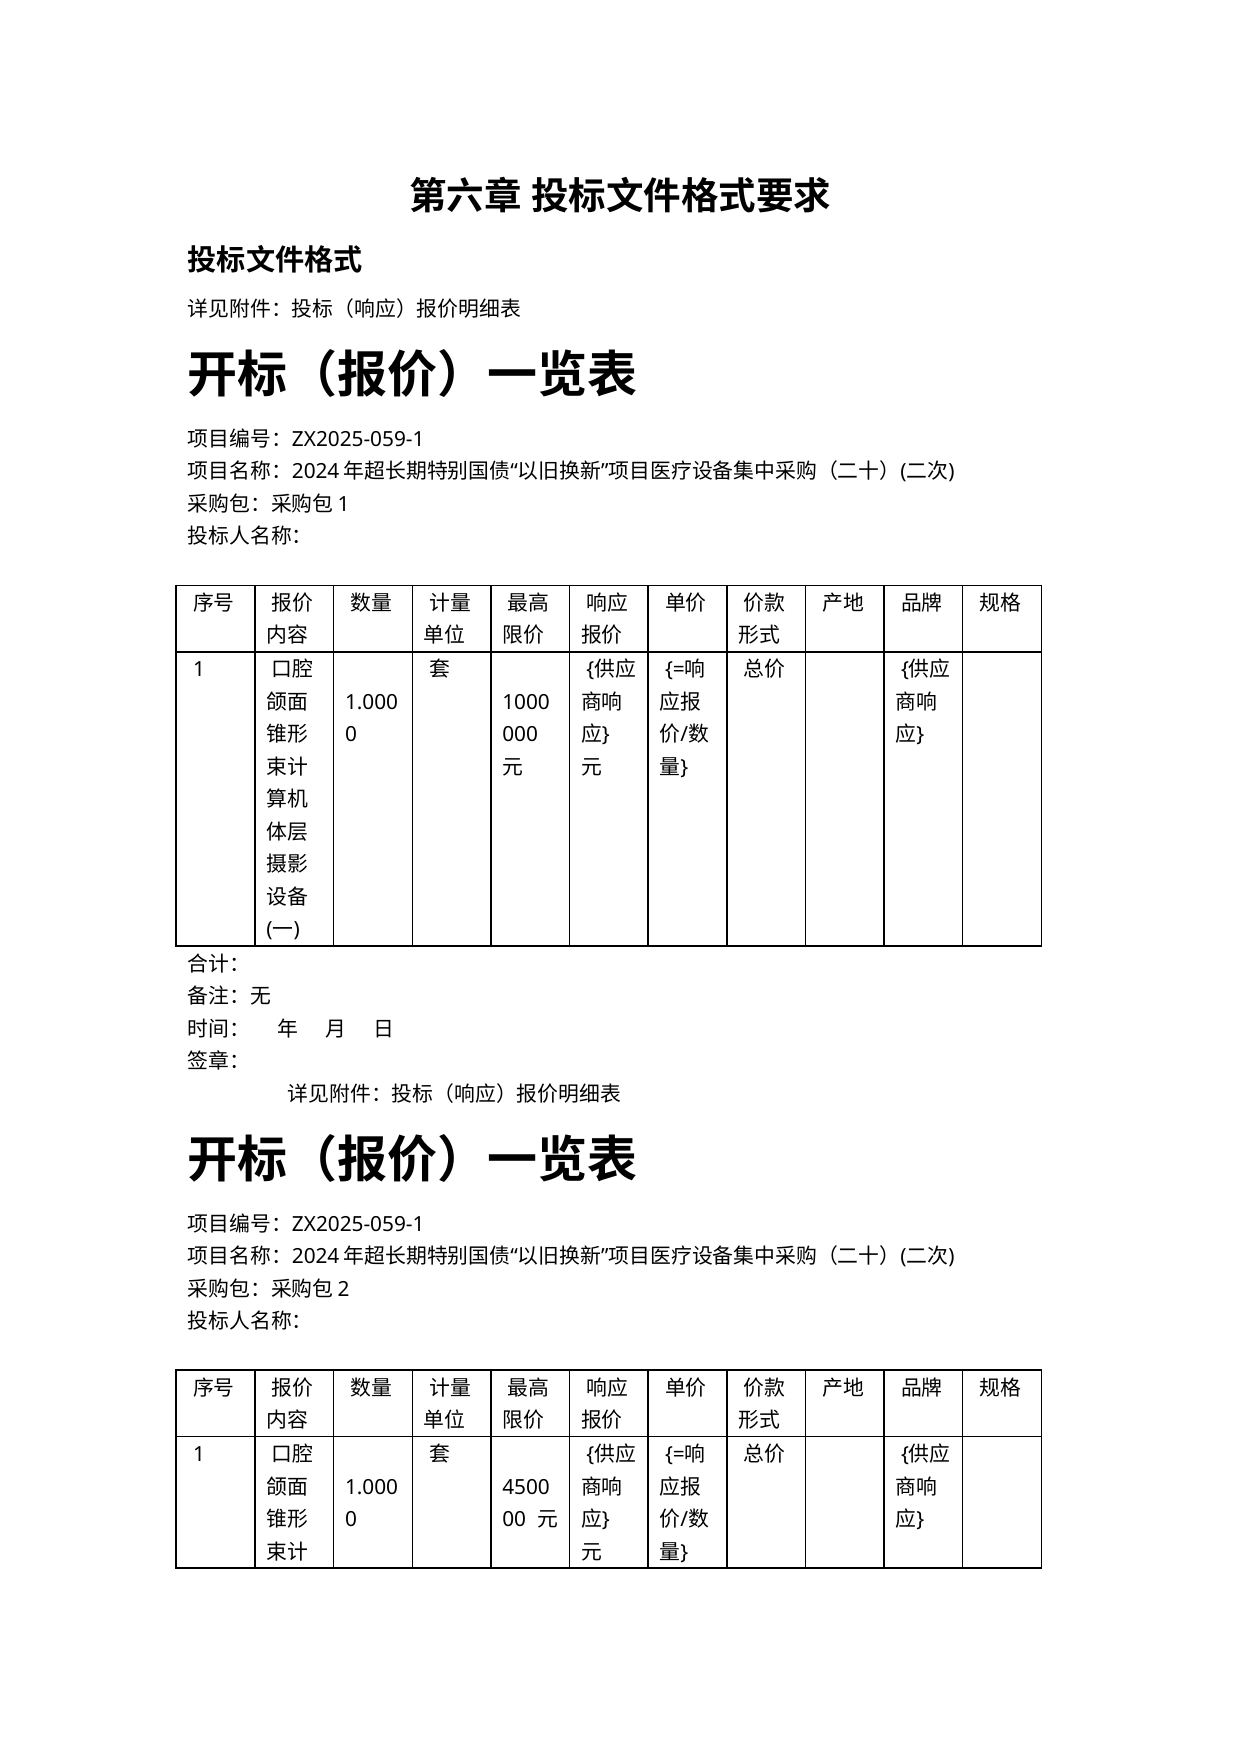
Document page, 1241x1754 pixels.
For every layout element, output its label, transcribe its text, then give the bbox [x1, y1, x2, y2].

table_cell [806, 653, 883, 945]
text 第六章 投标文件格式要求 [187, 162, 1053, 227]
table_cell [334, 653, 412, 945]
text 签章： [187, 1044, 1053, 1077]
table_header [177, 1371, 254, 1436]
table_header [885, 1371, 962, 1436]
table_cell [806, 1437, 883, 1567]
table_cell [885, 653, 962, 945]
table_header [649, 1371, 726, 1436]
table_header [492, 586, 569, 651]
text 开标（报价）一览表 [187, 1109, 1053, 1207]
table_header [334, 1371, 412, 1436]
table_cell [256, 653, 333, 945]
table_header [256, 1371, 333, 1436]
text 详见附件：投标（响应）报价明细表 [187, 1077, 1053, 1109]
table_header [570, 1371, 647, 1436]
text 项目名称：2024年超长期特别国债“以旧换新”项目医疗设备集中采购（二十）(二次) [187, 1239, 1053, 1272]
text 开标（报价）一览表 [187, 324, 1053, 422]
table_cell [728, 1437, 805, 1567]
text 项目编号：ZX2025-059-1 [187, 422, 1053, 454]
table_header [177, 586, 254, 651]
text 投标人名称： [187, 519, 1053, 552]
text 投标文件格式 [187, 227, 1053, 292]
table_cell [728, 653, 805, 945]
text 采购包：采购包2 [187, 1272, 1053, 1304]
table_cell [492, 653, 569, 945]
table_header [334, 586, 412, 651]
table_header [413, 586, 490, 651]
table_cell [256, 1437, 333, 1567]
text 详见附件：投标（响应）报价明细表 [187, 292, 1053, 324]
text 合计： [187, 947, 1053, 979]
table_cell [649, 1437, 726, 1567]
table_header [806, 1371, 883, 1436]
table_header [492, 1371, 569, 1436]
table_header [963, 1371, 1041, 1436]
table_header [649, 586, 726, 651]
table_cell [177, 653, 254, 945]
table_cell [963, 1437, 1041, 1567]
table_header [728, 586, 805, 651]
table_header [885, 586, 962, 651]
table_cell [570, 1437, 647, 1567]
text 项目名称：2024年超长期特别国债“以旧换新”项目医疗设备集中采购（二十）(二次) [187, 454, 1053, 487]
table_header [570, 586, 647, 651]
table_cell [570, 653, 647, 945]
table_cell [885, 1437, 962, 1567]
text 投标人名称： [187, 1304, 1053, 1337]
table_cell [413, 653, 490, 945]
text 项目编号：ZX2025-059-1 [187, 1207, 1053, 1239]
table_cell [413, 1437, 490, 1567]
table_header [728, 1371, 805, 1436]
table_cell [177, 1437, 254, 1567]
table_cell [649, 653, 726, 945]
text 采购包：采购包1 [187, 487, 1053, 519]
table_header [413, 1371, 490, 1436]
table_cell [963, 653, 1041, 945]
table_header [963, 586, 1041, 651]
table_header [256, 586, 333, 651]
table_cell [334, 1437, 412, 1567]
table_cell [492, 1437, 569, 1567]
text 时间： 年 月 日 [187, 1012, 1053, 1044]
text 备注：无 [187, 979, 1053, 1012]
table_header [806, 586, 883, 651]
